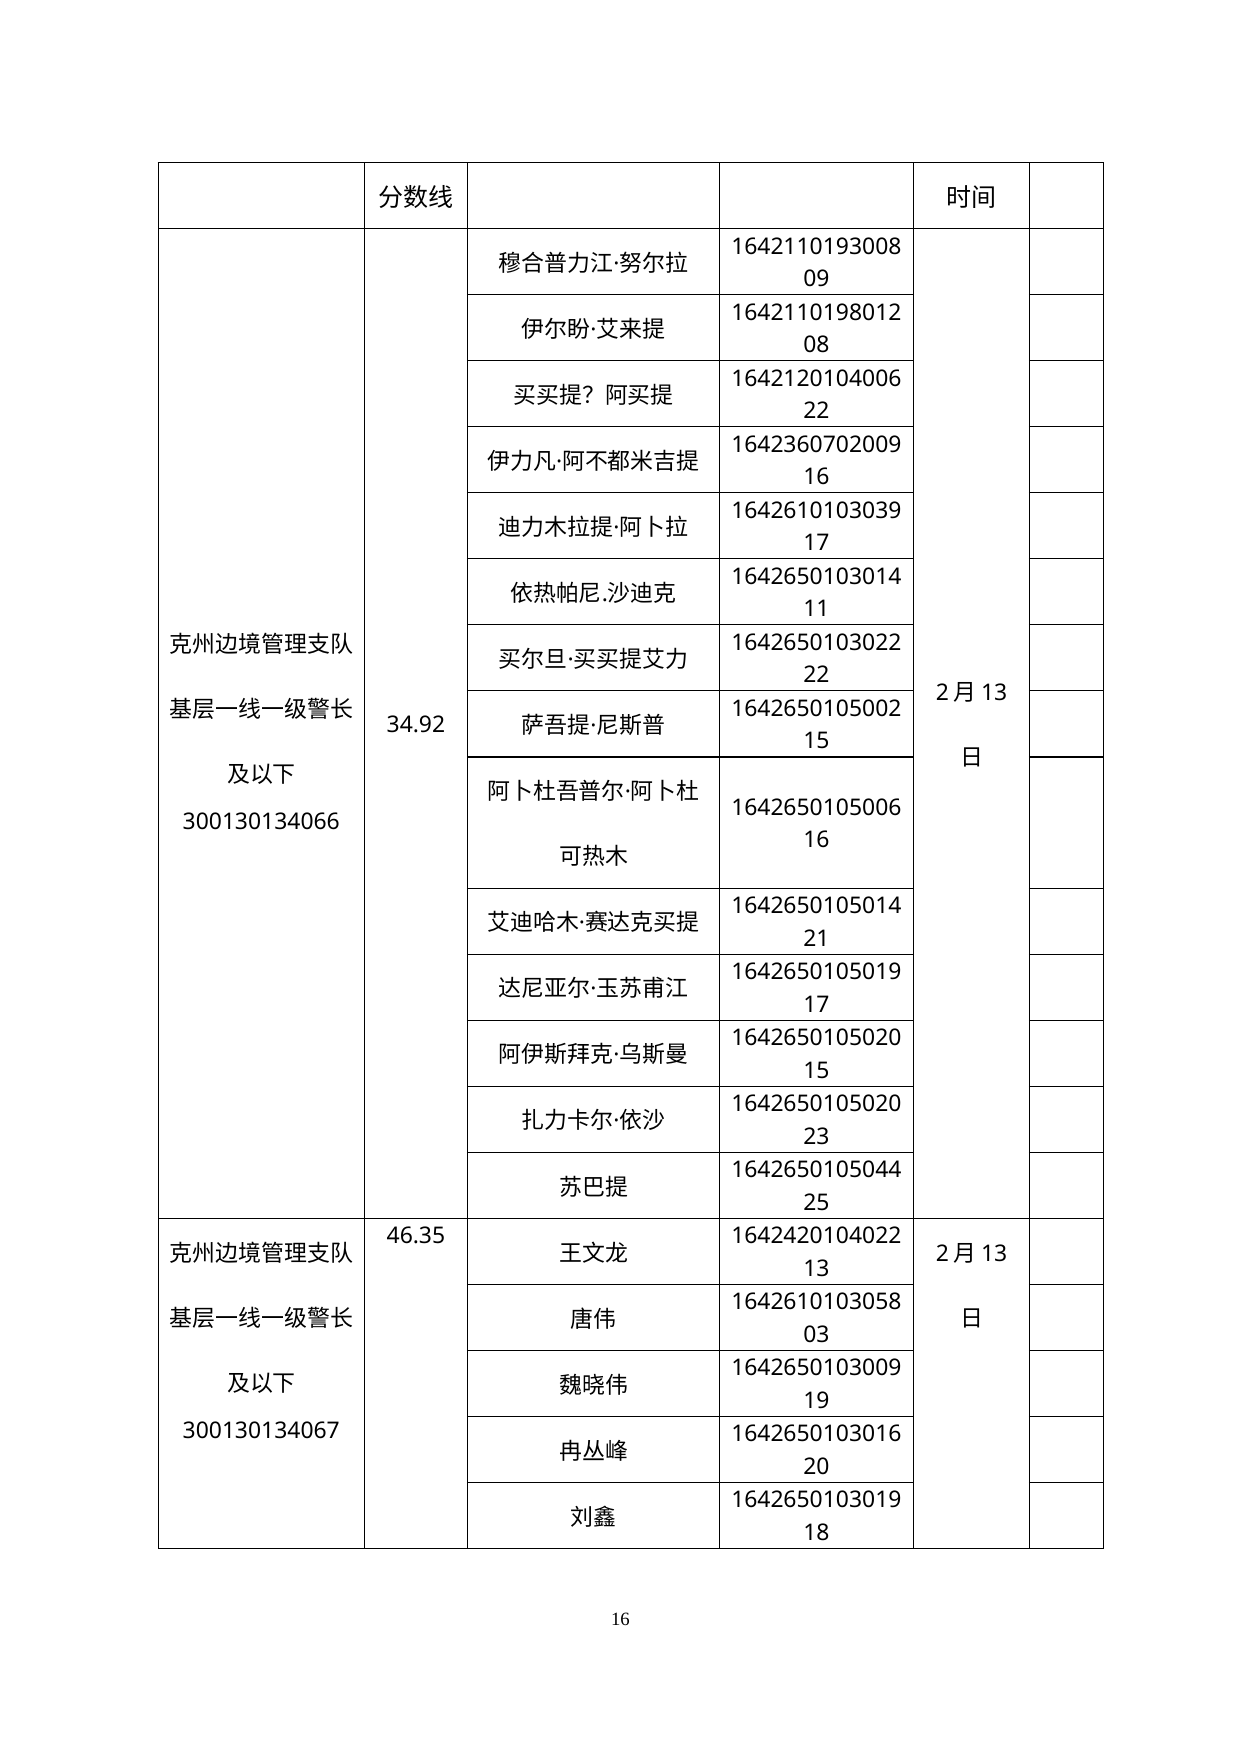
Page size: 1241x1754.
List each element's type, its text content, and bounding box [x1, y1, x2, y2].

table_cell [1030, 1153, 1103, 1218]
table_cell [1030, 295, 1103, 360]
table_cell [1030, 427, 1103, 492]
table_cell 伊尔盼·艾来提 [468, 295, 719, 360]
table_cell 164236070200916 [720, 427, 913, 492]
table_cell 164265010502023 [720, 1087, 913, 1152]
table_cell 164265010502015 [720, 1021, 913, 1086]
table_cell 34.92 [365, 229, 467, 1218]
table_cell [1030, 691, 1103, 756]
table_cell 164261010305803 [720, 1285, 913, 1350]
table_cell [1030, 229, 1103, 294]
table_header 考生姓名 [468, 163, 719, 228]
table_cell 魏晓伟 [468, 1351, 719, 1416]
table_cell 唐伟 [468, 1285, 719, 1350]
table_cell 依热帕尼.沙迪克 [468, 559, 719, 624]
table_cell [1030, 955, 1103, 1019]
table_cell 冉丛峰 [468, 1417, 719, 1482]
table_cell 达尼亚尔·玉苏甫江 [468, 955, 719, 1019]
table_cell 164265010300919 [720, 1351, 913, 1416]
table_cell 164242010402213 [720, 1219, 913, 1284]
table_cell [1030, 758, 1103, 887]
table_cell [1030, 1417, 1103, 1482]
table_cell 艾迪哈木·赛达克买提 [468, 889, 719, 953]
table_cell [1030, 1351, 1103, 1416]
table_cell 164261010303917 [720, 493, 913, 558]
table_cell 164265010500215 [720, 691, 913, 756]
table_header 面试 时间 [914, 163, 1029, 228]
table_cell [1030, 559, 1103, 624]
table_cell 164265010302222 [720, 625, 913, 690]
table_cell 164265010301918 [720, 1483, 913, 1548]
table_cell [1030, 889, 1103, 953]
table_cell 迪力木拉提·阿卜拉 [468, 493, 719, 558]
table_cell [1030, 1021, 1103, 1086]
table_header 准考证号 [720, 163, 913, 228]
table_cell 164265010501917 [720, 955, 913, 1019]
table_cell [1030, 1483, 1103, 1548]
table_header 面试 分数线 [365, 163, 467, 228]
table_cell [1030, 493, 1103, 558]
table_cell 苏巴提 [468, 1153, 719, 1218]
table_cell 刘鑫 [468, 1483, 719, 1548]
table_cell 扎力卡尔·依沙 [468, 1087, 719, 1152]
table_cell 克州边境管理支队基层一线一级警长及以下 300130134067 [159, 1219, 364, 1548]
table_cell 买买提？阿买提 [468, 361, 719, 426]
table_cell 王文龙 [468, 1219, 719, 1284]
table_cell 阿伊斯拜克·乌斯曼 [468, 1021, 719, 1086]
table_cell 164211019801208 [720, 295, 913, 360]
table_cell 164211019300809 [720, 229, 913, 294]
table_cell 买尔旦·买买提艾力 [468, 625, 719, 690]
table_cell [1030, 1219, 1103, 1284]
table_cell [1030, 361, 1103, 426]
table_cell 阿卜杜吾普尔·阿卜杜可热木 [468, 758, 719, 887]
table_cell [1030, 1285, 1103, 1350]
table_cell 164265010504425 [720, 1153, 913, 1218]
table_header 职位名称及代码 [159, 163, 364, 228]
table_cell 伊力凡·阿不都米吉提 [468, 427, 719, 492]
table_cell [1030, 1087, 1103, 1152]
table_cell 2月13日 [914, 229, 1029, 1218]
table_cell 164212010400622 [720, 361, 913, 426]
table_header 备注 [1030, 163, 1103, 228]
table_cell 萨吾提·尼斯普 [468, 691, 719, 756]
table_cell 164265010301411 [720, 559, 913, 624]
table_cell 164265010301620 [720, 1417, 913, 1482]
table_cell 克州边境管理支队基层一线一级警长及以下 300130134066 [159, 229, 364, 1218]
table_cell 2月13日 [914, 1219, 1029, 1548]
table_cell 164265010501421 [720, 889, 913, 953]
table_cell [1030, 625, 1103, 690]
table_cell 46.35 [365, 1219, 467, 1548]
table_cell 穆合普力江·努尔拉 [468, 229, 719, 294]
table_cell 164265010500616 [720, 758, 913, 887]
